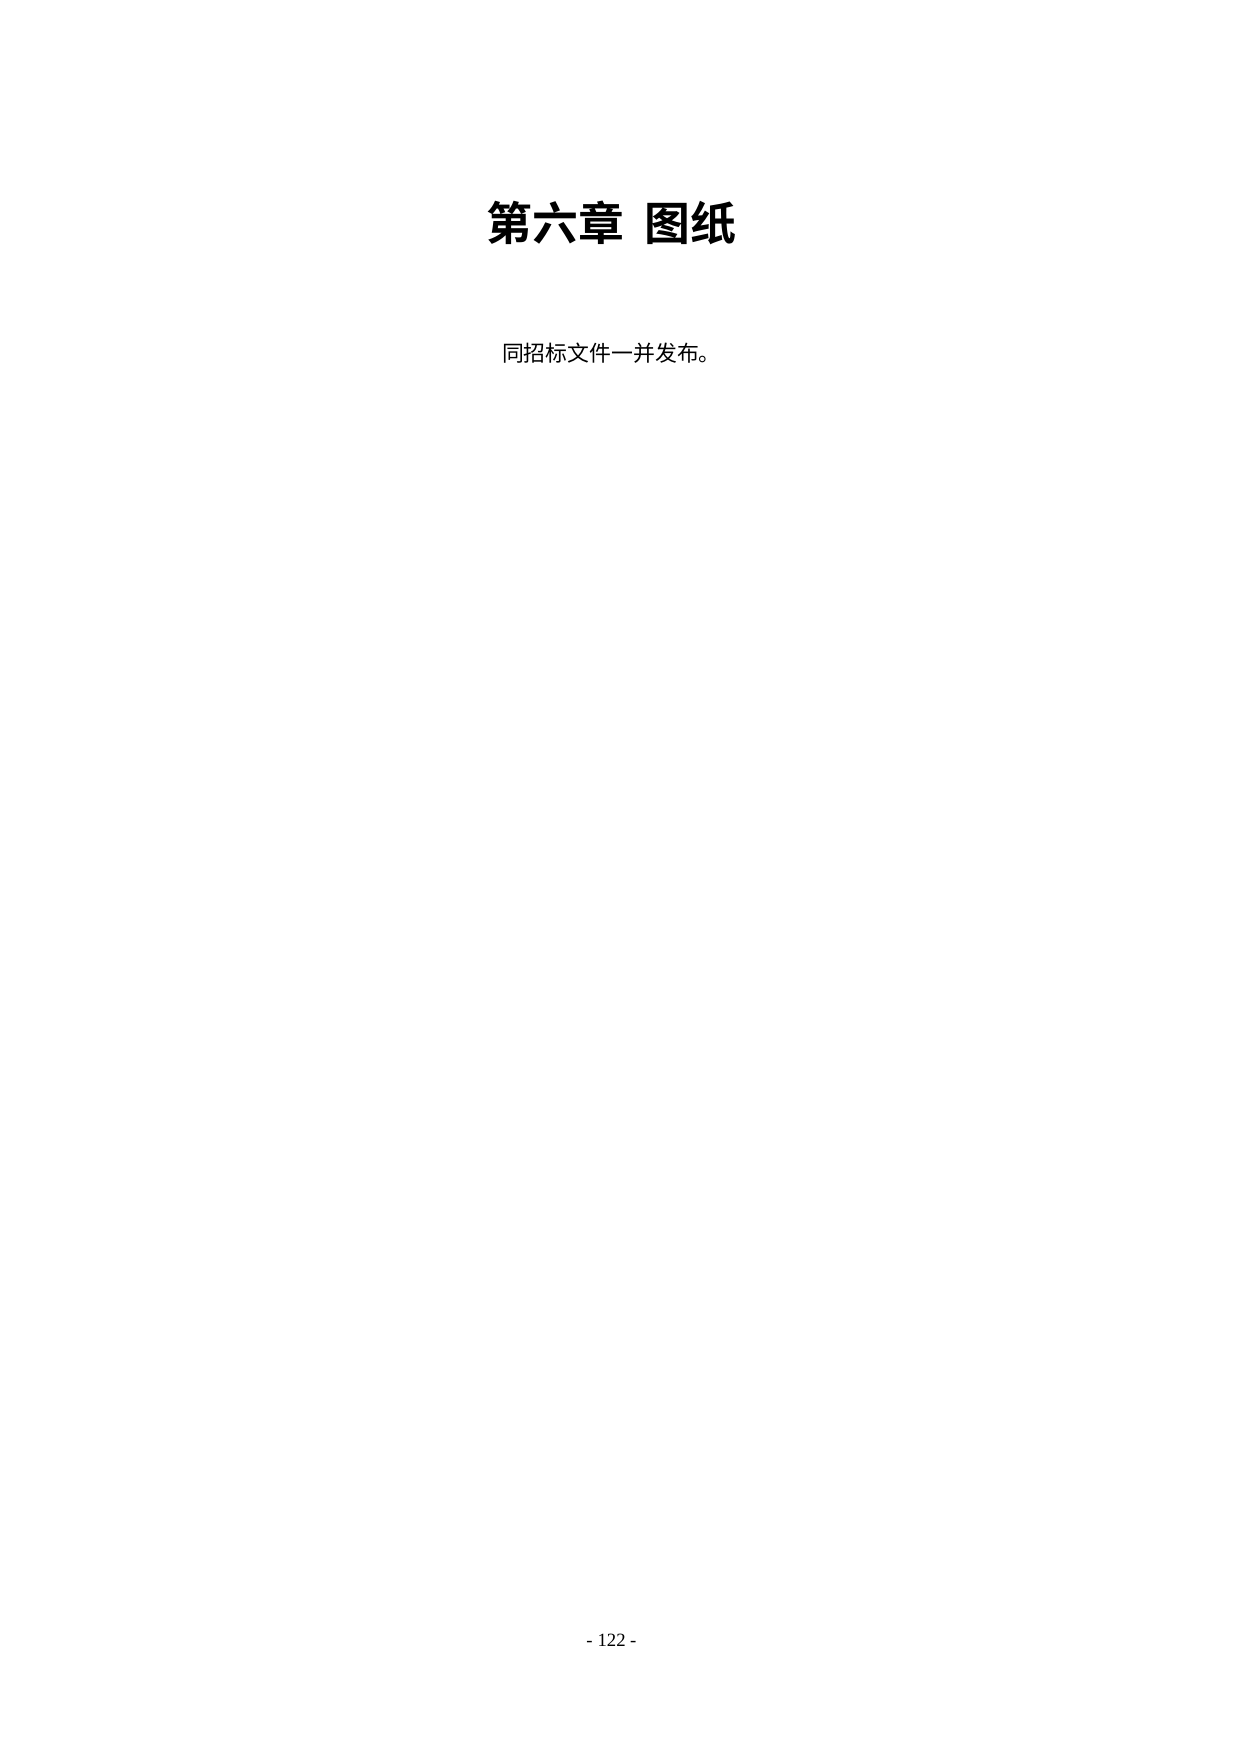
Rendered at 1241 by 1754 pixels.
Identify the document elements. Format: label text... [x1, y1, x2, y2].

subtitle 第六章 图纸 [118, 171, 1104, 269]
text 同招标文件一并发布。 [118, 336, 1104, 368]
